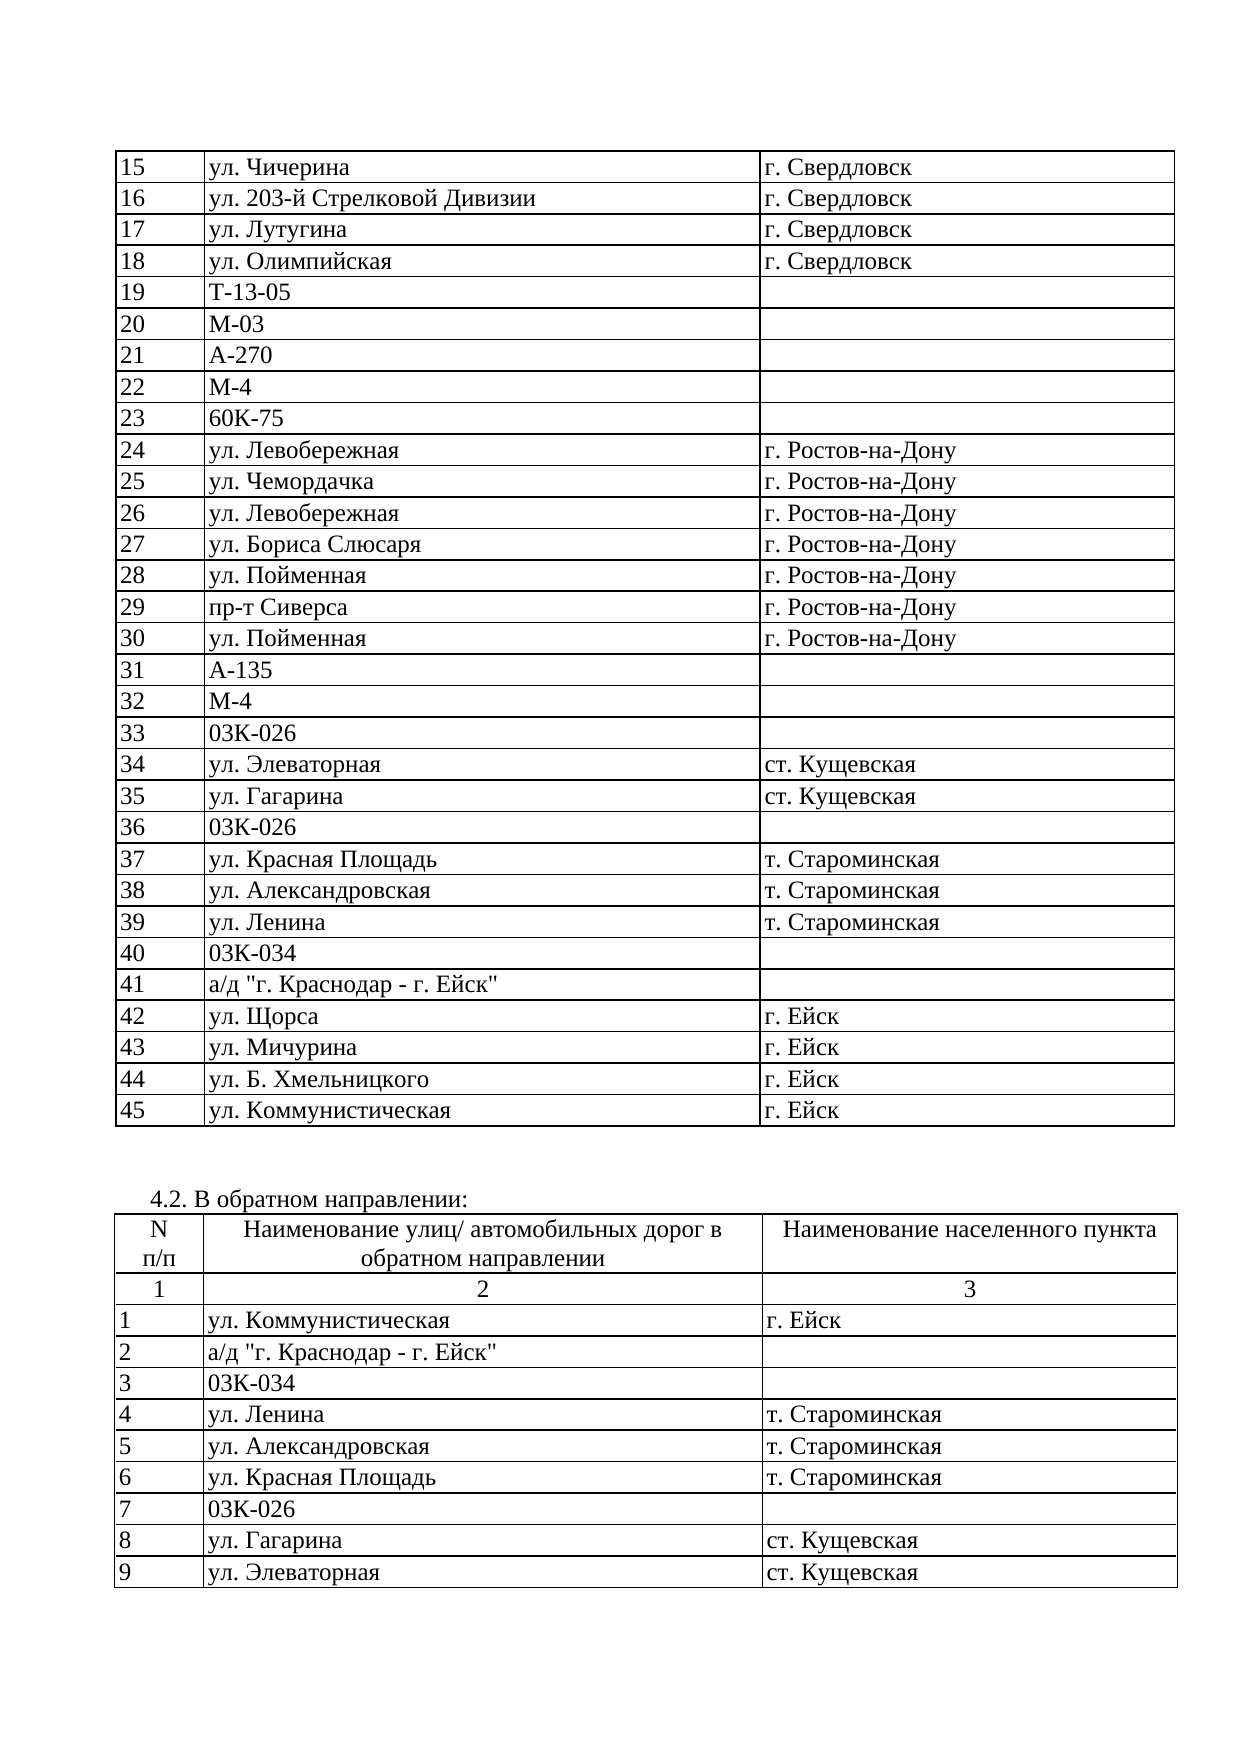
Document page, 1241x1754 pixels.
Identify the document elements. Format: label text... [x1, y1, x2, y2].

table_cell А-135 [205, 655, 759, 685]
table_cell 39 [117, 907, 204, 936]
table_cell ст. Кущевская [761, 749, 1174, 779]
table_cell [761, 372, 1174, 402]
table_cell ул. Александровская [204, 1431, 762, 1461]
table_cell 42 [117, 1001, 204, 1031]
table_cell 4 [115, 1399, 203, 1429]
table_cell 5 [115, 1430, 203, 1461]
table_cell 03К-026 [205, 812, 759, 842]
table_cell г. Ростов-на-Дону [761, 623, 1174, 653]
table_cell 35 [117, 781, 204, 811]
table_cell 30 [117, 623, 204, 653]
table_cell ул. Пойменная [205, 623, 759, 653]
table_cell 60К-75 [205, 403, 759, 433]
table_cell [761, 718, 1174, 748]
table_cell г. Свердловск [761, 246, 1174, 276]
table_cell [763, 1335, 1177, 1366]
table_cell М-4 [205, 372, 759, 402]
table_cell 2 [204, 1274, 762, 1303]
table_cell ул. Чемордачка [205, 466, 759, 496]
table_cell г. Ейск [761, 1001, 1174, 1031]
table_cell 23 [117, 403, 204, 433]
table_cell т. Староминская [763, 1429, 1177, 1461]
table_cell ул. Ленина [204, 1400, 762, 1429]
table_cell 43 [117, 1032, 204, 1062]
table_cell ул. Александровская [205, 875, 759, 905]
table_cell 03К-026 [204, 1494, 762, 1524]
table_cell г. Ростов-на-Дону [761, 435, 1174, 464]
table_cell 3 [763, 1272, 1177, 1303]
table_cell ул. Элеваторная [204, 1557, 762, 1587]
table_cell 19 [117, 277, 204, 307]
table_cell [761, 812, 1174, 842]
table_cell ст. Кущевская [761, 781, 1174, 811]
table_header Наименование улиц/ автомобильных дорог в обратном направлении [204, 1215, 762, 1272]
table_cell ул. Ленина [205, 907, 759, 936]
table_cell г. Ростов-на-Дону [761, 529, 1174, 559]
table_cell 3 [115, 1368, 203, 1398]
table_cell 26 [117, 498, 204, 527]
table_cell 45 [117, 1095, 204, 1125]
table_cell 22 [117, 372, 204, 402]
table_cell 1 [115, 1305, 203, 1335]
table_cell 24 [117, 435, 204, 464]
table_cell ул. Олимпийская [205, 246, 759, 276]
table_cell 28 [117, 561, 204, 590]
table_cell г. Ейск [761, 1064, 1174, 1094]
table_cell 18 [117, 246, 204, 276]
table_cell [761, 277, 1174, 307]
table_cell 44 [117, 1064, 204, 1094]
table_cell а/д "г. Краснодар - г. Ейск" [204, 1337, 762, 1366]
table_cell т. Староминская [761, 875, 1174, 905]
table_cell 20 [117, 309, 204, 339]
table_cell г. Ростов-на-Дону [761, 561, 1174, 590]
table_cell ул. Гагарина [205, 781, 759, 811]
table_cell ул. Пойменная [205, 561, 759, 590]
table_cell 16 [117, 183, 204, 213]
table_cell ул. Левобережная [205, 498, 759, 527]
table_cell 34 [117, 749, 204, 779]
table_cell г. Ростов-на-Дону [761, 466, 1174, 496]
table_cell М-03 [205, 309, 759, 339]
table_cell 41 [117, 970, 204, 999]
table_cell т. Староминская [763, 1398, 1177, 1429]
table_cell 32 [117, 686, 204, 716]
table_cell 7 [115, 1493, 203, 1524]
table_cell г. Ейск [761, 1032, 1174, 1062]
table_cell ул. Левобережная [205, 435, 759, 464]
table_cell 15 [117, 152, 204, 181]
table_cell т. Староминская [761, 907, 1174, 936]
table_cell ул. Коммунистическая [205, 1095, 759, 1125]
table_cell 37 [117, 844, 204, 873]
table_cell г. Свердловск [761, 152, 1174, 181]
table_cell ул. Красная Площадь [205, 844, 759, 873]
table_cell г. Свердловск [761, 183, 1174, 213]
table_cell г. Ростов-на-Дону [761, 498, 1174, 527]
table_cell ул. Щорса [205, 1001, 759, 1031]
table_cell ул. Б. Хмельницкого [205, 1064, 759, 1094]
table_cell ул. Коммунистическая [204, 1305, 762, 1335]
table_cell пр-т Сиверса [205, 592, 759, 622]
table_cell Т-13-05 [205, 277, 759, 307]
table_cell г. Свердловск [761, 215, 1174, 244]
table_cell ул. Лутугина [205, 215, 759, 244]
table_cell ст. Кущевская [763, 1555, 1177, 1587]
table_cell 03К-034 [204, 1368, 762, 1398]
table_cell а/д "г. Краснодар - г. Ейск" [205, 970, 759, 999]
table_cell [761, 686, 1174, 716]
table_cell 2 [115, 1336, 203, 1366]
table_cell ул. Бориса Слюсаря [205, 529, 759, 559]
table_cell [763, 1492, 1177, 1524]
table_cell [761, 403, 1174, 433]
table_cell ул. Красная Площадь [204, 1462, 762, 1492]
table_cell 31 [117, 655, 204, 685]
table_cell [761, 340, 1174, 370]
table_cell 29 [117, 592, 204, 622]
table_cell 36 [117, 812, 204, 842]
table_cell ул. 203-й Стрелковой Дивизии [205, 183, 759, 213]
table_cell 27 [117, 529, 204, 559]
text 4.2. В обратном направлении: [150, 1184, 1090, 1213]
table_cell 38 [117, 875, 204, 905]
table_cell А-270 [205, 340, 759, 370]
table_cell 33 [117, 718, 204, 748]
table_cell 03К-026 [205, 718, 759, 748]
table_cell г. Ейск [763, 1304, 1177, 1335]
table_cell г. Ейск [761, 1095, 1174, 1125]
table_cell 1 [115, 1273, 203, 1303]
table_cell 9 [115, 1556, 203, 1587]
table_cell [761, 938, 1174, 968]
table_cell 6 [115, 1462, 203, 1492]
table_cell 03К-034 [205, 938, 759, 968]
table_cell [761, 309, 1174, 339]
table_cell 40 [117, 938, 204, 968]
table_cell 17 [117, 215, 204, 244]
table_cell 8 [115, 1525, 203, 1555]
table_cell т. Староминская [763, 1461, 1177, 1492]
table_header N п/п [115, 1215, 203, 1272]
table_cell ул. Элеваторная [205, 749, 759, 779]
table_header Наименование населенного пункта [763, 1215, 1177, 1272]
table_cell М-4 [205, 686, 759, 716]
table_cell ст. Кущевская [763, 1524, 1177, 1555]
table_cell т. Староминская [761, 844, 1174, 873]
table_cell 21 [117, 340, 204, 370]
table_cell ул. Мичурина [205, 1032, 759, 1062]
table_cell ул. Чичерина [205, 152, 759, 181]
table_cell ул. Гагарина [204, 1525, 762, 1555]
table_cell г. Ростов-на-Дону [761, 592, 1174, 622]
table_cell [761, 655, 1174, 685]
table_cell 25 [117, 466, 204, 496]
table_cell [761, 970, 1174, 999]
table_cell [763, 1366, 1177, 1398]
